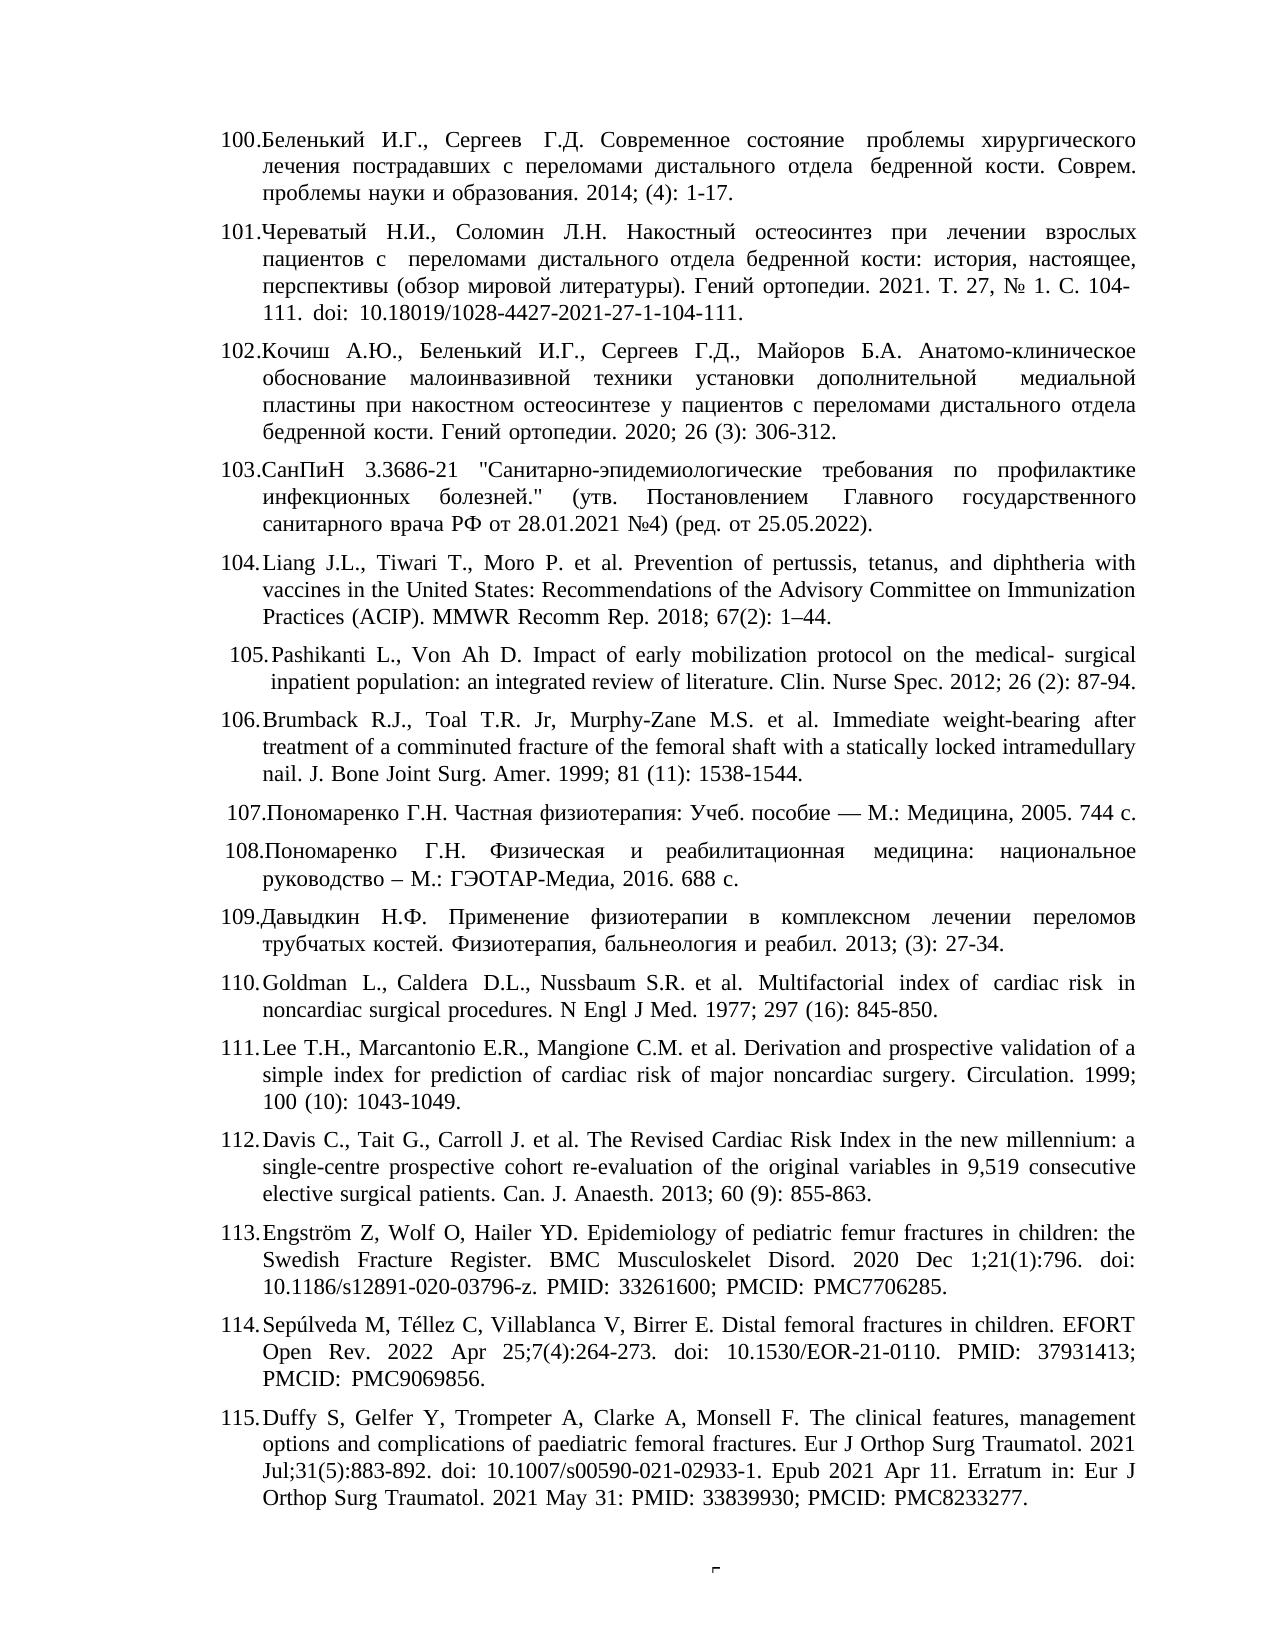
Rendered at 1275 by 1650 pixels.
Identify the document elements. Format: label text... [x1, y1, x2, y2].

text 107.Пономаренко Г.Н. Частная физиотерапия: Учеб. пособие — М.: Медицина, 2005. 744 с. 108.Пономаренко Г.Н. Физическая и реабилитационная медицина: национальное [220, 789, 1136, 867]
list Brumback R.J., Toal T.R. Jr, Murphy-Zane M.S. et al. Immediate weight-bearing after treatment of a comminuted fracture of the femoral shaft with a statically locked intramedullary nail. J. Bone Joint Surg. Amer. 1999; 81 (11): 1538-1544. [220, 707, 1136, 787]
list Lee T.H., Marcantonio E.R., Mangione C.M. et al. Derivation and prospective validation of a simple index for prediction of cardiac risk of major noncardiac surgery. Circulation. 1999; 100 (10): 1043-1049. [220, 1034, 1136, 1114]
list Sepúlveda M, Téllez C, Villablanca V, Birrer E. Distal femoral fractures in children. EFORT Open Rev. 2022 Apr 25;7(4):264-273. doi: 10.1530/EOR-21-0110. PMID: 37931413; PMCID: PMC9069856. [220, 1311, 1136, 1391]
text 111. doi: 10.18019/1028-4427-2021-27-1-104-111. [262, 299, 1148, 325]
list Goldman L., Caldera D.L., Nussbaum S.R. et al. Multifactorial index of cardiac risk in noncardiac surgical procedures. N Engl J Med. 1977; 297 (16): 845-850. [220, 969, 1136, 1022]
list .Череватый Н.И., Соломин Л.Н. Накостный остеосинтез при лечении взрослых пациентов с переломами дистального отдела бедренной кости: история, настоящее, перспективы (обзор мировой литературы). Гений ортопедии. 2021. Т. 27, № 1. С. 104- [220, 218, 1137, 298]
list Duffy S, Gelfer Y, Trompeter A, Clarke A, Monsell F. The clinical features, management options and complications of paediatric femoral fractures. Eur J Orthop Surg Traumatol. 2021 Jul;31(5):883-892. doi: 10.1007/s00590-021-02933-1. Epub 2021 Apr 11. Erratum in: Eur J Orthop Surg Traumatol. 2021 May 31: PMID: 33839930; PMCID: PMC8233277. [220, 1404, 1136, 1511]
list .Беленький И.Г., Сергеев Г.Д. Современное состояние проблемы хирургического лечения пострадавших с переломами дистального отдела бедренной кости. Соврем. проблемы науки и образования. 2014; (4): 1-17. [220, 126, 1136, 206]
list Liang J.L., Tiwari T., Moro P. et al. Prevention of pertussis, tetanus, and diphtheria with vaccines in the United States: Recommendations of the Advisory Committee on Immunization Practices (ACIP). MMWR Recomm Rep. 2018; 67(2): 1–44. [220, 549, 1136, 629]
list .Кочиш А.Ю., Беленький И.Г., Сергеев Г.Д., Майоров Б.А. Анатомо-клиническое обоснование малоинвазивной техники установки дополнительной медиальной пластины при накостном остеосинтезе у пациентов с переломами дистального отдела бедренной кости. Гений ортопедии. 2020; 26 (3): 306-312. [220, 337, 1136, 444]
list .СанПиН 3.3686-21 "Санитарно-эпидемиологические требования по профилактике инфекционных болезней." (утв. Постановлением Главного государственного санитарного врача РФ от 28.01.2021 №4) (ред. от 25.05.2022). [220, 457, 1136, 537]
list Pashikanti L., Von Ah D. Impact of early mobilization protocol on the medical- surgical inpatient population: an integrated review of literature. Clin. Nurse Spec. 2012; 26 (2): 87-94. [220, 641, 1136, 694]
text руководство – М.: ГЭОТАР-Медиа, 2016. 688 с. [262, 867, 1148, 891]
list Engström Z, Wolf O, Hailer YD. Epidemiology of pediatric femur fractures in children: the Swedish Fracture Register. BMC Musculoskelet Disord. 2020 Dec 1;21(1):796. doi: 10.1186/s12891-020-03796-z. PMID: 33261600; PMCID: PMC7706285. [220, 1219, 1136, 1299]
text 109.Давыдкин Н.Ф. Применение физиотерапии в комплексном лечении переломов трубчатых костей. Физиотерапия, бальнеология и реабил. 2013; (3): 27-34. [220, 903, 1136, 956]
list Davis C., Tait G., Carroll J. et al. The Revised Cardiac Risk Index in the new millennium: a single-centre prospective cohort re-evaluation of the original variables in 9,519 consecutive elective surgical patients. Can. J. Anaesth. 2013; 60 (9): 855-863. [220, 1127, 1136, 1207]
